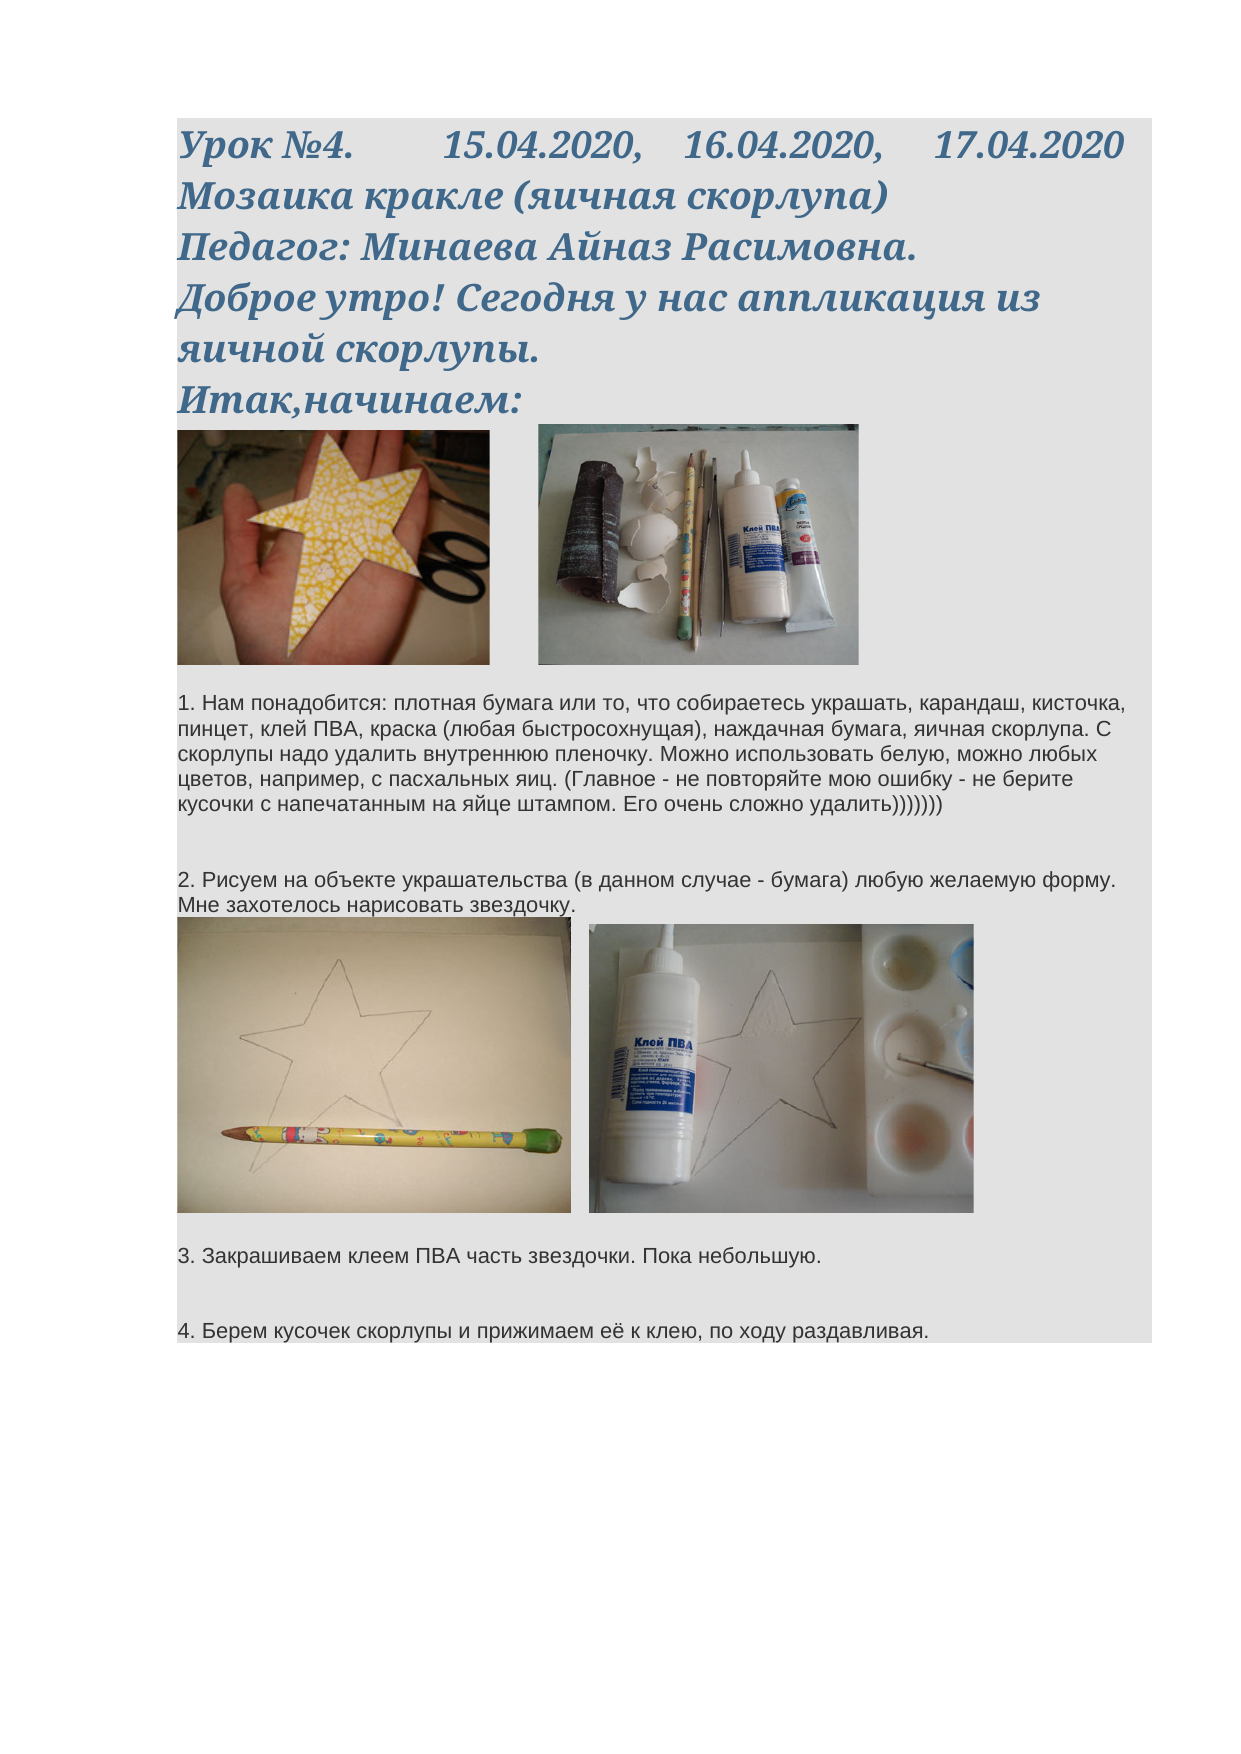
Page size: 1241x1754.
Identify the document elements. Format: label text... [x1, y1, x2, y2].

text Итак,начинаем: [177, 373, 1152, 424]
picture [589, 924, 974, 1213]
picture [177, 917, 571, 1213]
picture [177, 430, 490, 665]
text Педагог: Минаева Айназ Расимовна. [177, 220, 1152, 271]
text Мозаика кракле (яичная скорлупа) [177, 169, 1152, 220]
text Доброе утро! Сегодня у нас аппликация из яичной скорлупы. [177, 271, 1152, 373]
picture [538, 424, 859, 665]
text Урок №4. 15.04.2020, 16.04.2020, 17.04.2020 [177, 118, 1152, 169]
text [177, 424, 1152, 1343]
